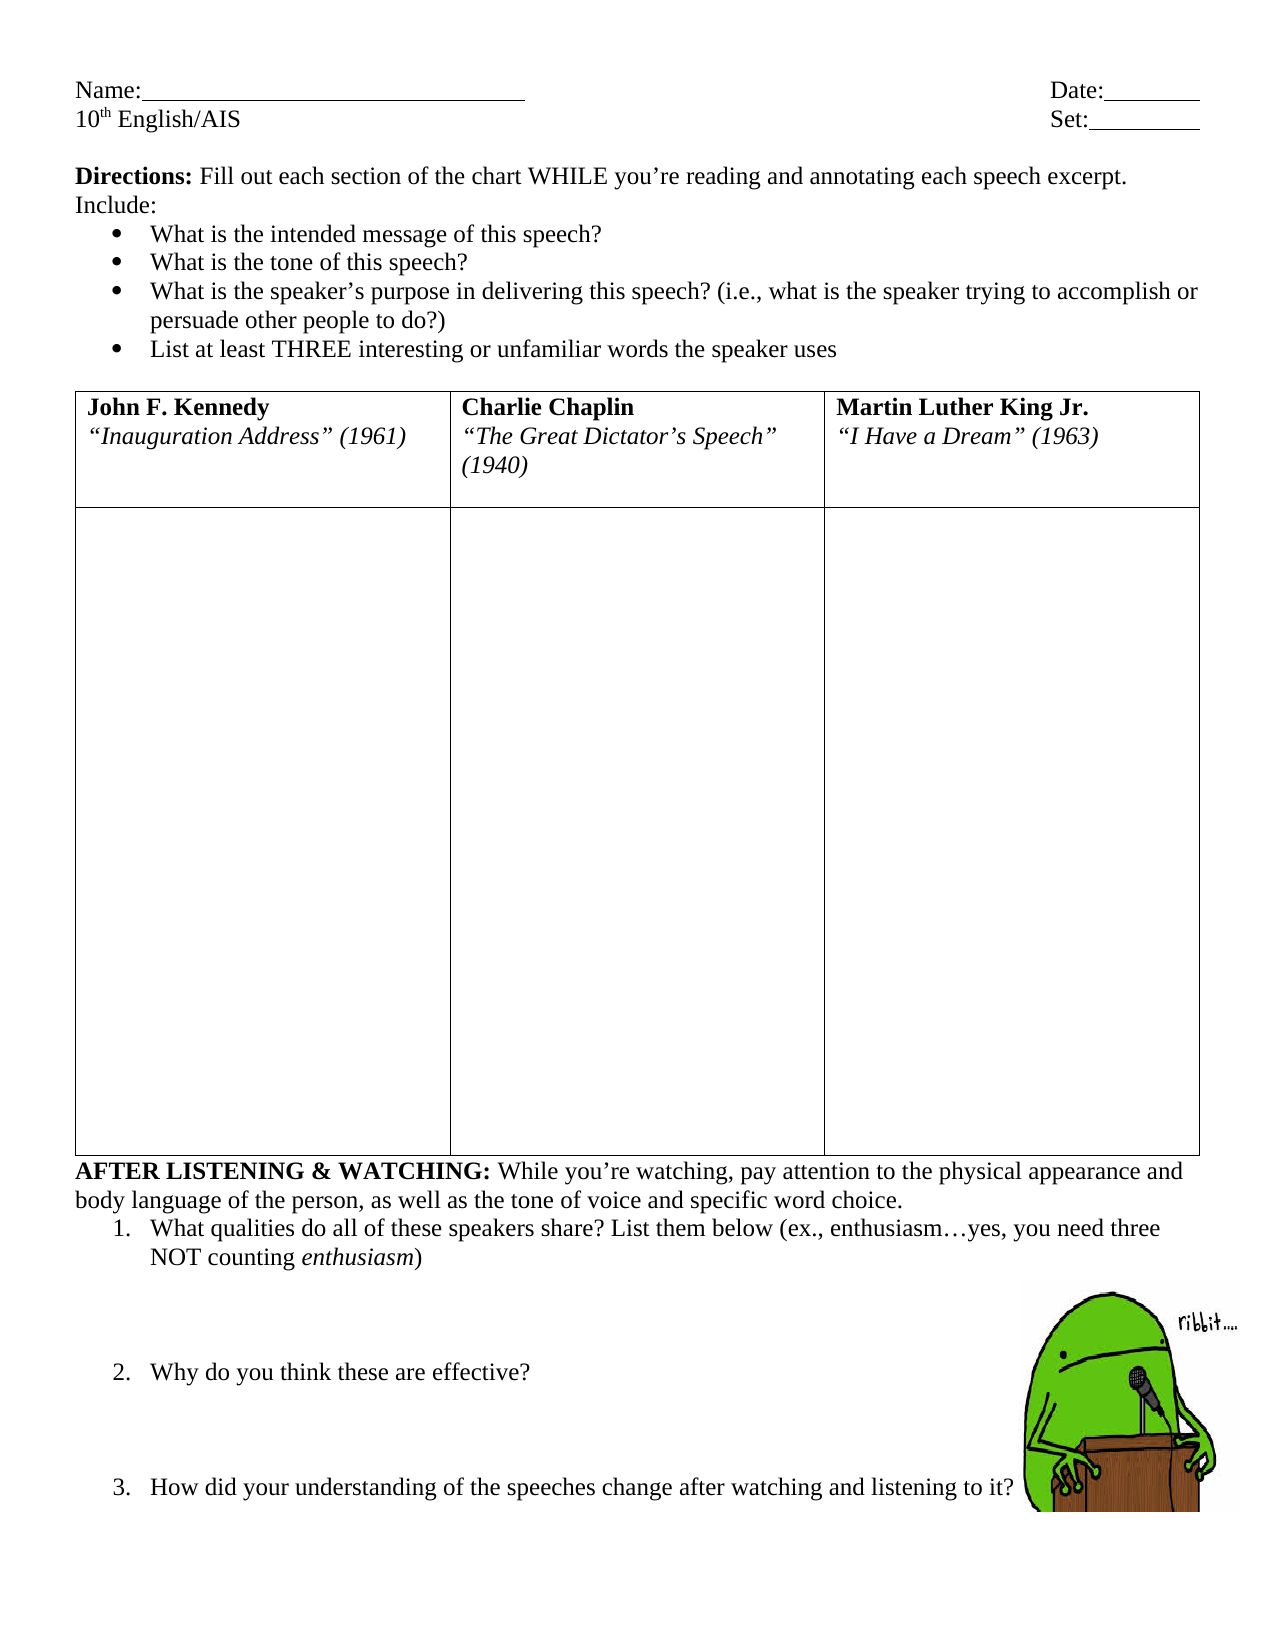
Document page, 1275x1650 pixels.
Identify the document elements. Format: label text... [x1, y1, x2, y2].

text AFTER LISTENING & WATCHING: While you’re watching, pay attention to the physical appearance and body language of the person, as well as the tone of voice and specific word choice. [75, 1156, 1200, 1213]
table_header John F. Kennedy “Inauguration Address” (1961) [76, 392, 450, 507]
list What is the tone of this speech? [112, 247, 1200, 276]
table_header Martin Luther King Jr. “I Have a Dream” (1963) [825, 392, 1199, 507]
text 10th English/AIS Set: [75, 104, 1200, 132]
text Directions: Fill out each section of the chart WHILE you’re reading and annotating each speech excerpt. Include: [75, 161, 1200, 219]
picture [1018, 1280, 1241, 1512]
list Why do you think these are effective? [112, 1357, 1018, 1386]
table_cell [825, 508, 1199, 1155]
table_cell [76, 508, 450, 1155]
list What is the intended message of this speech? [112, 219, 1200, 247]
text Name: Date: [75, 75, 1200, 104]
list List at least THREE interesting or unfamiliar words the speaker uses [112, 334, 1200, 362]
list How did your understanding of the speeches change after watching and listening to it? [112, 1472, 1018, 1501]
list What qualities do all of these speakers share? List them below (ex., enthusiasm…yes, you need three NOT counting enthusiasm) [112, 1213, 1200, 1271]
list What is the speaker’s purpose in delivering this speech? (i.e., what is the speaker trying to accomplish or persuade other people to do?) [112, 276, 1200, 334]
table_cell [451, 508, 824, 1155]
table_header Charlie Chaplin “The Great Dictator’s Speech” (1940) [451, 392, 824, 507]
